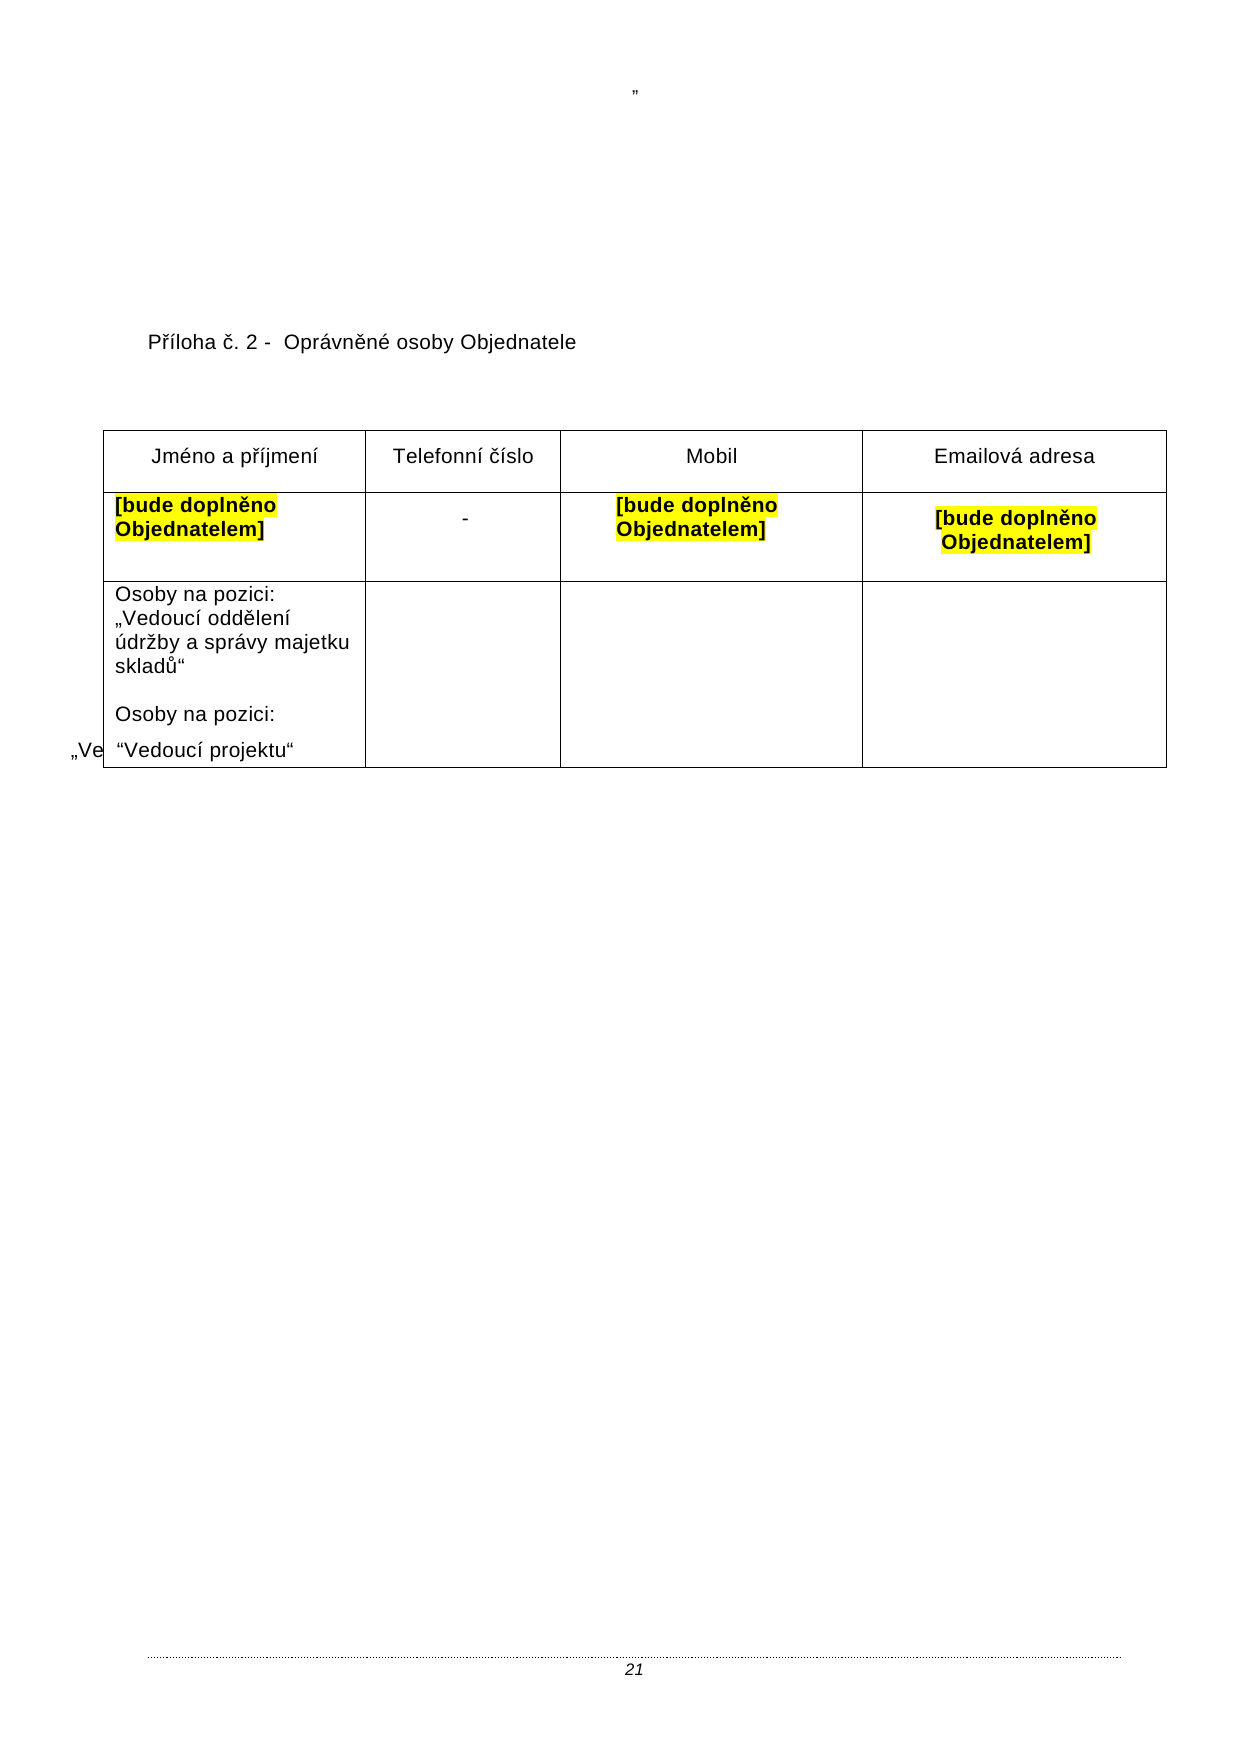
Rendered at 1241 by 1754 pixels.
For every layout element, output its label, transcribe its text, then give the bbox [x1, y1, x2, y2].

table_cell [561, 582, 862, 767]
table_header Mobil [561, 431, 862, 492]
table_header Emailová adresa [863, 431, 1166, 492]
table_header Jméno a příjmení [104, 431, 365, 492]
table_cell [bude doplněno Objednatelem] [104, 493, 365, 581]
table_cell [863, 582, 1166, 767]
table_cell [366, 582, 560, 767]
text Příloha č. 2 - Oprávněné osoby Objednatele [148, 330, 1122, 354]
table_cell - [366, 493, 560, 581]
table_cell [bude doplněno Objednatelem] [863, 493, 1166, 581]
table_cell Osoby na pozici: „Vedoucí oddělení údržby a správy majetku skladů“ Osoby na pozici: „Ve “Vedoucí projektu“ [104, 582, 365, 767]
table_cell [bude doplněno Objednatelem] [561, 493, 862, 581]
table_header Telefonní číslo [366, 431, 560, 492]
